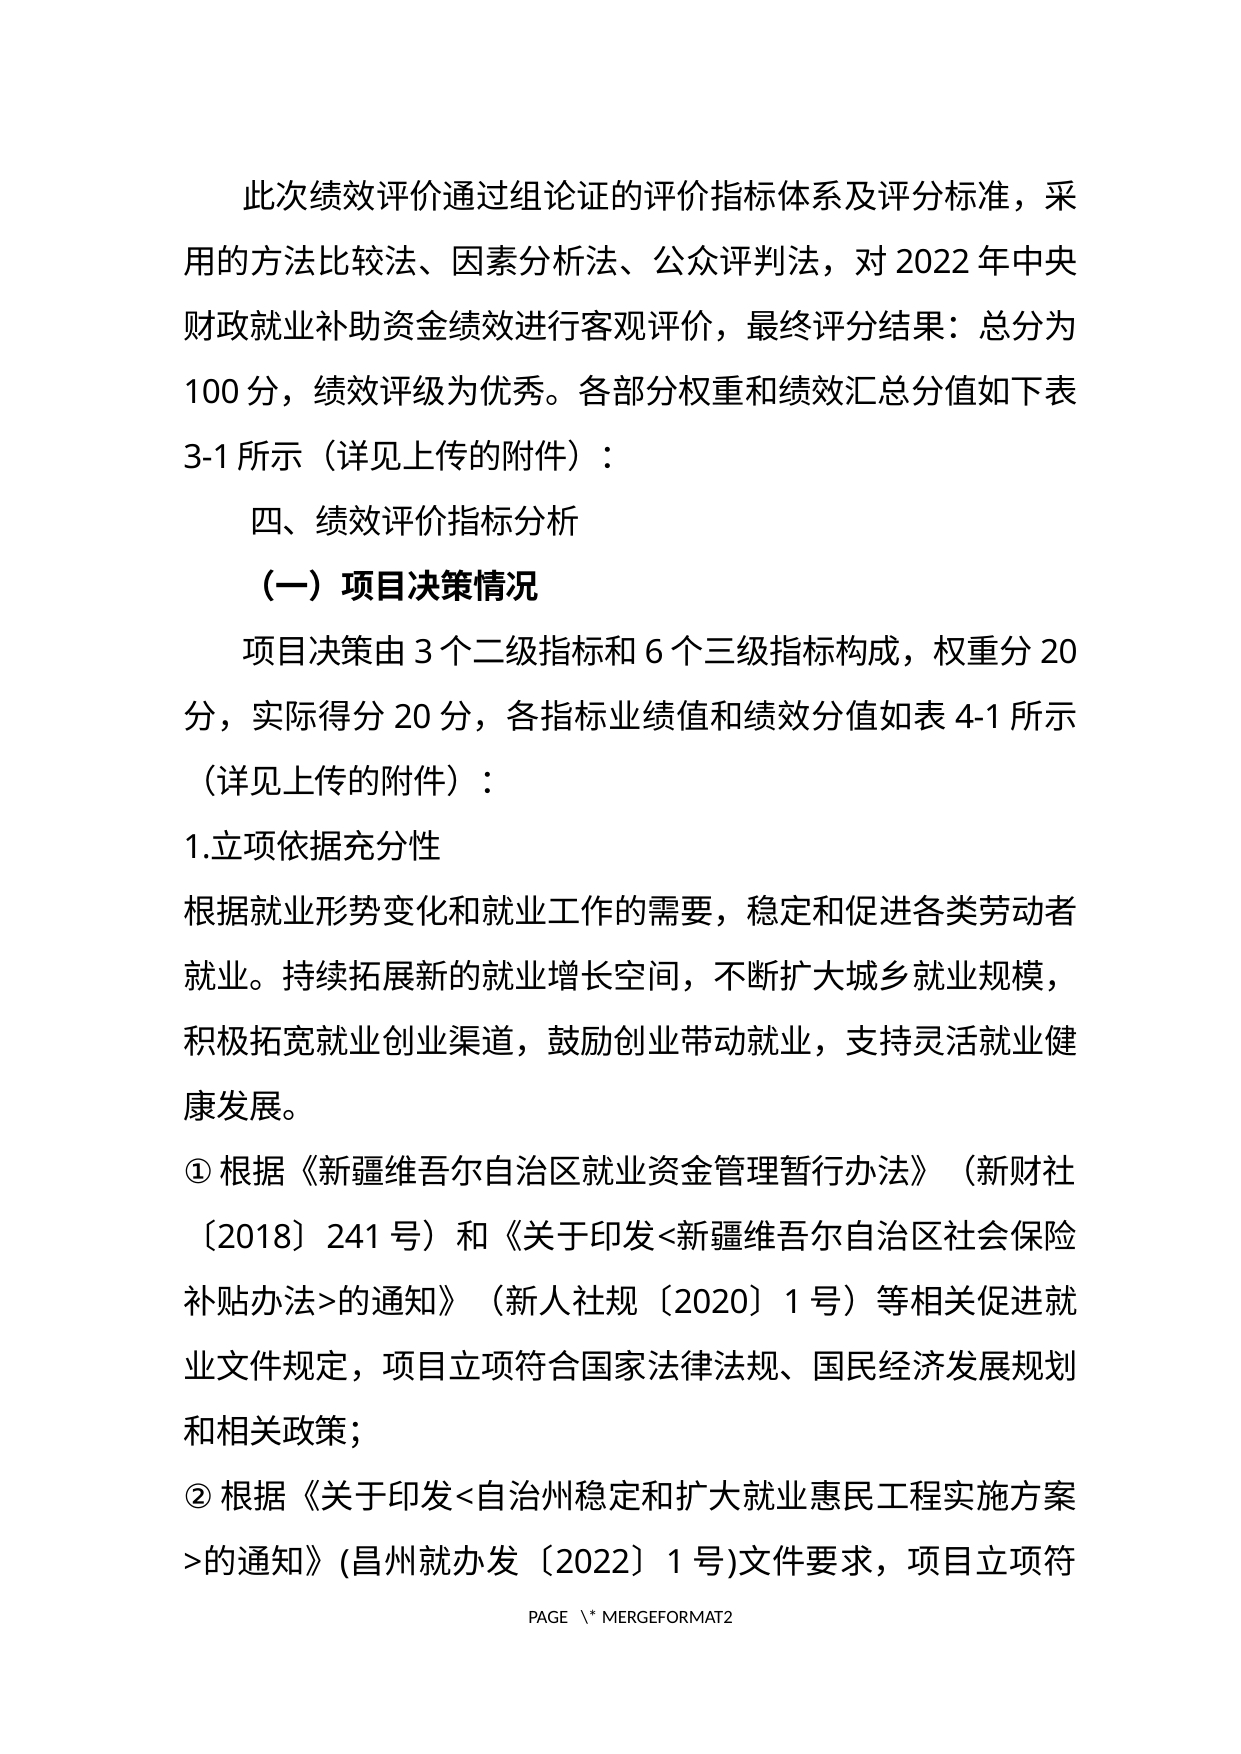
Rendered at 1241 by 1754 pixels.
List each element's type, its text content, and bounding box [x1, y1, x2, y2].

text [183, 617, 1078, 1592]
text 四、绩效评价指标分析 [183, 487, 1078, 552]
text （一）项目决策情况 [183, 552, 1078, 617]
text 此次绩效评价通过组论证的评价指标体系及评分标准，采用的方法比较法、因素分析法、公众评判法，对2022年中央财政就业补助资金绩效进行客观评价，最终评分结果：总分为100分，绩效评级为优秀。各部分权重和绩效汇总分值如下表3-1所示（详见上传的附件）： [183, 162, 1078, 487]
